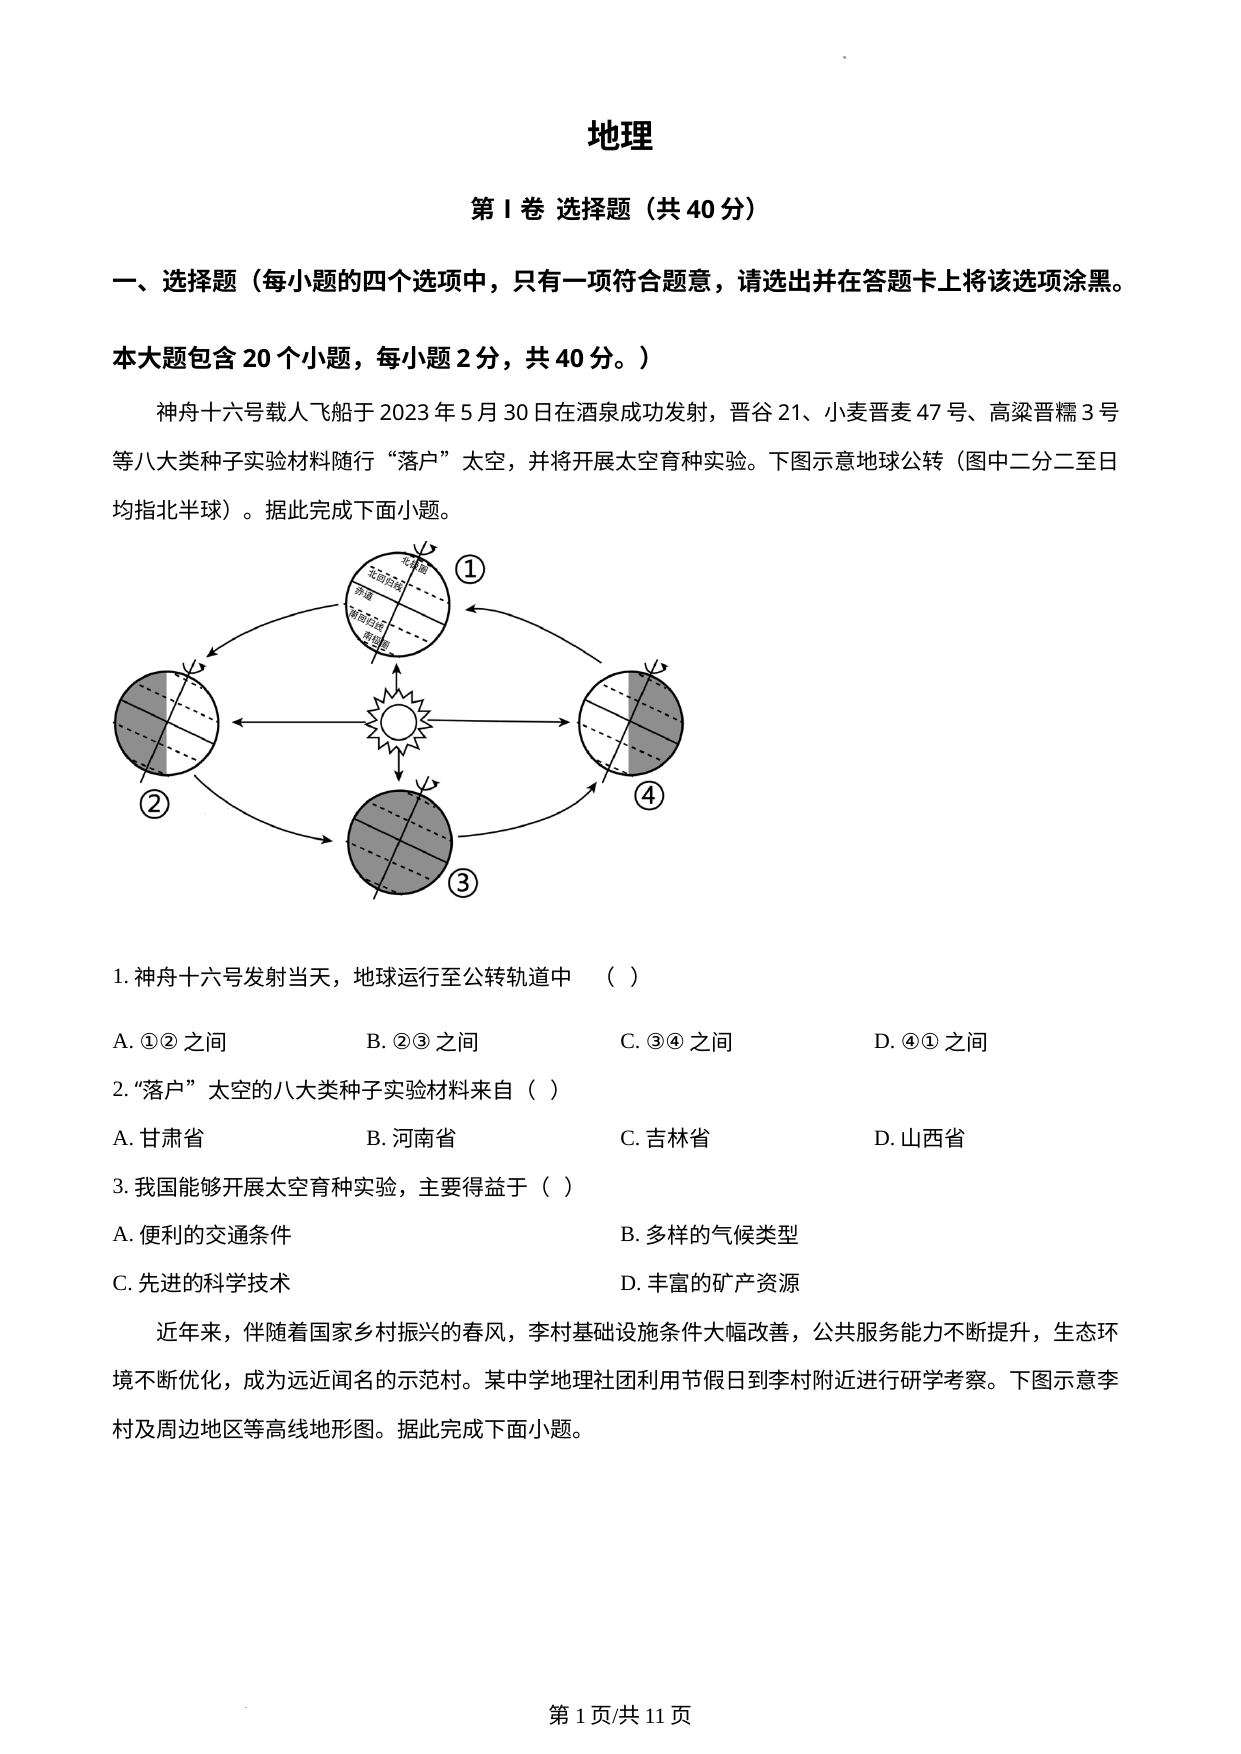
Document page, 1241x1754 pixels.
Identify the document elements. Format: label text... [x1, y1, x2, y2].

text 3. 我国能够开展太空育种实验，主要得益于（ ） [112, 1169, 1128, 1202]
text 近年来，伴随着国家乡村振兴的春风，李村基础设施条件大幅改善，公共服务能力不断提升，生态环境不断优化，成为远近闻名的示范村。某中学地理社团利用节假日到李村附近进行研学考察。下图示意李村及周边地区等高线地形图。据此完成下面小题。 [112, 1314, 1128, 1444]
text A. ①②之间 B. ②③之间 C. ③④之间 D. ④①之间 [112, 1024, 1128, 1057]
picture [112, 541, 710, 901]
text C. 先进的科学技术 D. 丰富的矿产资源 [112, 1266, 1128, 1298]
text A. 甘肃省 B. 河南省 C. 吉林省 D. 山西省 [112, 1121, 1128, 1153]
text 1. 神舟十六号发射当天，地球运行至公转轨道中（ ） [112, 943, 1128, 1008]
text 一、选择题（每小题的四个选项中，只有一项符合题意，请选出并在答题卡上将该选项涂黑。本大题包含20个小题，每小题2分，共40分。） [112, 247, 1128, 389]
text 2. “落户”太空的八大类种子实验材料来自（ ） [112, 1073, 1128, 1105]
text 地理 [112, 102, 1128, 167]
text A. 便利的交通条件 B. 多样的气候类型 [112, 1218, 1128, 1250]
text 神舟十六号载人飞船于2023年5月30日在酒泉成功发射，晋谷21、小麦晋麦47号、高粱晋糯3号等八大类种子实验材料随行“落户”太空，并将开展太空育种实验。下图示意地球公转（图中二分二至日均指北半球）。据此完成下面小题。 [112, 395, 1128, 525]
text 第Ⅰ卷 选择题（共40分） [112, 176, 1128, 241]
